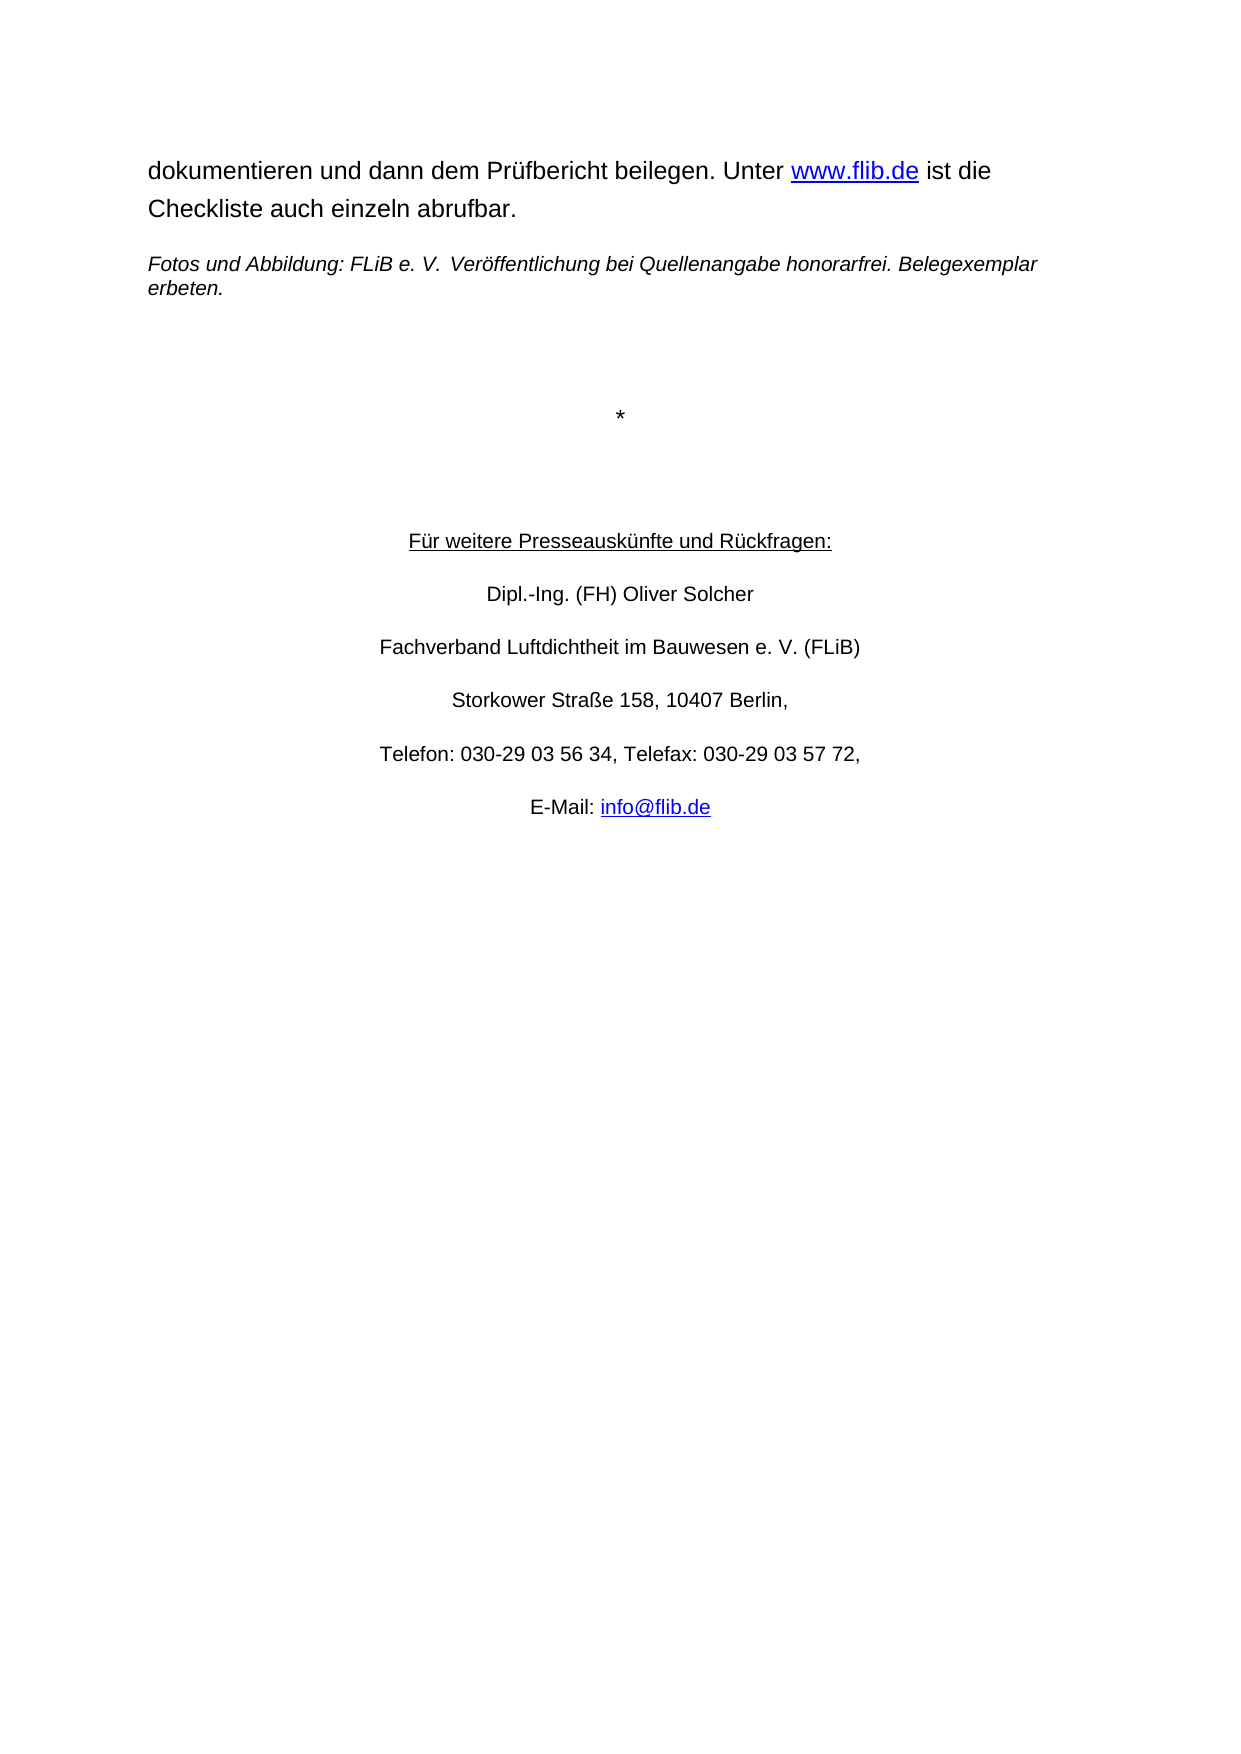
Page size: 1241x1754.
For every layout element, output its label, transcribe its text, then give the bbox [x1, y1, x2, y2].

text E-Mail: info@flib.de [148, 794, 1093, 818]
text Fachverband Luftdichtheit im Bauwesen e. V. (FLiB) [148, 635, 1093, 659]
text Telefon: 030-29 03 56 34, Telefax: 030-29 03 57 72, [148, 741, 1093, 765]
text Dipl.-Ing. (FH) Oliver Solcher [148, 582, 1093, 606]
text * [148, 396, 1093, 433]
text Storkower Straße 158, 10407 Berlin, [148, 688, 1093, 712]
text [148, 148, 1093, 223]
text Fotos und Abbildung: FLiB e. V. Veröffentlichung bei Quellenangabe honorarfrei. Belegexemplar erbeten. [148, 252, 1093, 300]
text Für weitere Presseauskünfte und Rückfragen: [148, 529, 1093, 553]
